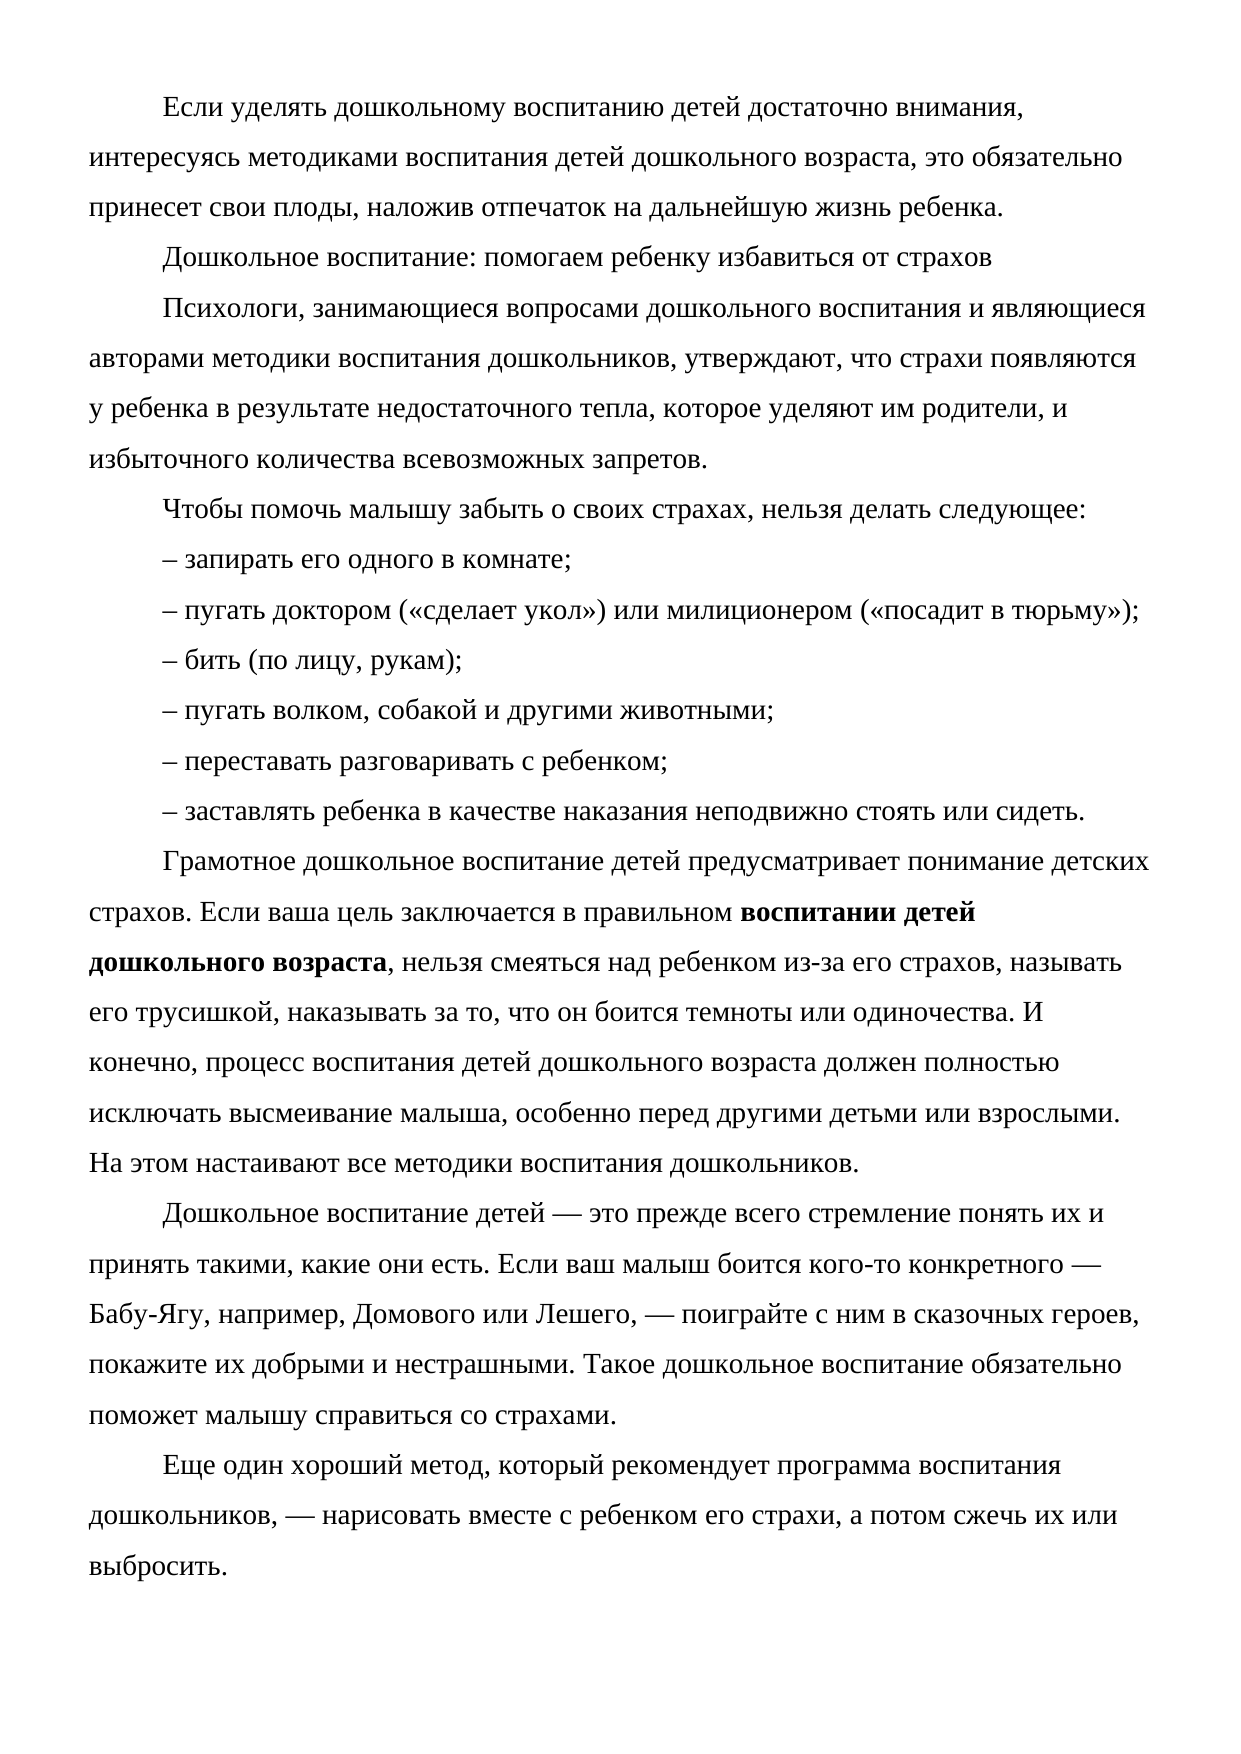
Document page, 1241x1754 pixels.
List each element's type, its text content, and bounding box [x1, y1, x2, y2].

text Чтобы помочь малышу забыть о своих страхах, нельзя делать следующее: [89, 491, 1152, 525]
text Грамотное дошкольное воспитание детей предусматривает понимание детских страхов. Если ваша цель заключается в правильном воспитании детей дошкольного возраста, нельзя смеяться над ребенком из-за его страхов, называть его трусишкой, наказывать за то, что он боится темноты или одиночества. И конечно, процесс воспитания детей дошкольного возраста должен полностью исключать высмеивание малыша, особенно перед другими детьми или взрослыми. На этом настаивают все методики воспитания дошкольников. [89, 843, 1152, 1179]
text Если уделять дошкольному воспитанию детей достаточно внимания, интересуясь методиками воспитания детей дошкольного возраста, это обязательно принесет свои плоды, наложив отпечаток на дальнейшую жизнь ребенка. [89, 89, 1152, 223]
text Дошкольное воспитание: помогаем ребенку избавиться от страхов [89, 239, 1152, 273]
text Психологи, занимающиеся вопросами дошкольного воспитания и являющиеся авторами методики воспитания дошкольников, утверждают, что страхи появляются у ребенка в результате недостаточного тепла, которое уделяют им родители, и избыточного количества всевозможных запретов. [89, 290, 1152, 474]
text – бить (по лицу, рукам); [89, 642, 1152, 676]
text – заставлять ребенка в качестве наказания неподвижно стоять или сидеть. [89, 793, 1152, 827]
text – пугать доктором («сделает укол») или милиционером («посадит в тюрьму»); [89, 592, 1152, 625]
text – пугать волком, собакой и другими животными; [89, 692, 1152, 726]
text Дошкольное воспитание детей — это прежде всего стремление понять их и принять такими, какие они есть. Если ваш малыш боится кого-то конкретного — Бабу-Ягу, например, Домового или Лешего, — поиграйте с ним в сказочных героев, покажите их добрыми и нестрашными. Такое дошкольное воспитание обязательно поможет малышу справиться со страхами. [89, 1196, 1152, 1430]
text Еще один хороший метод, который рекомендует программа воспитания дошкольников, — нарисовать вместе с ребенком его страхи, а потом сжечь их или выбросить. [89, 1447, 1152, 1581]
text – переставать разговаривать с ребенком; [89, 743, 1152, 776]
text – запирать его одного в комнате; [89, 541, 1152, 575]
